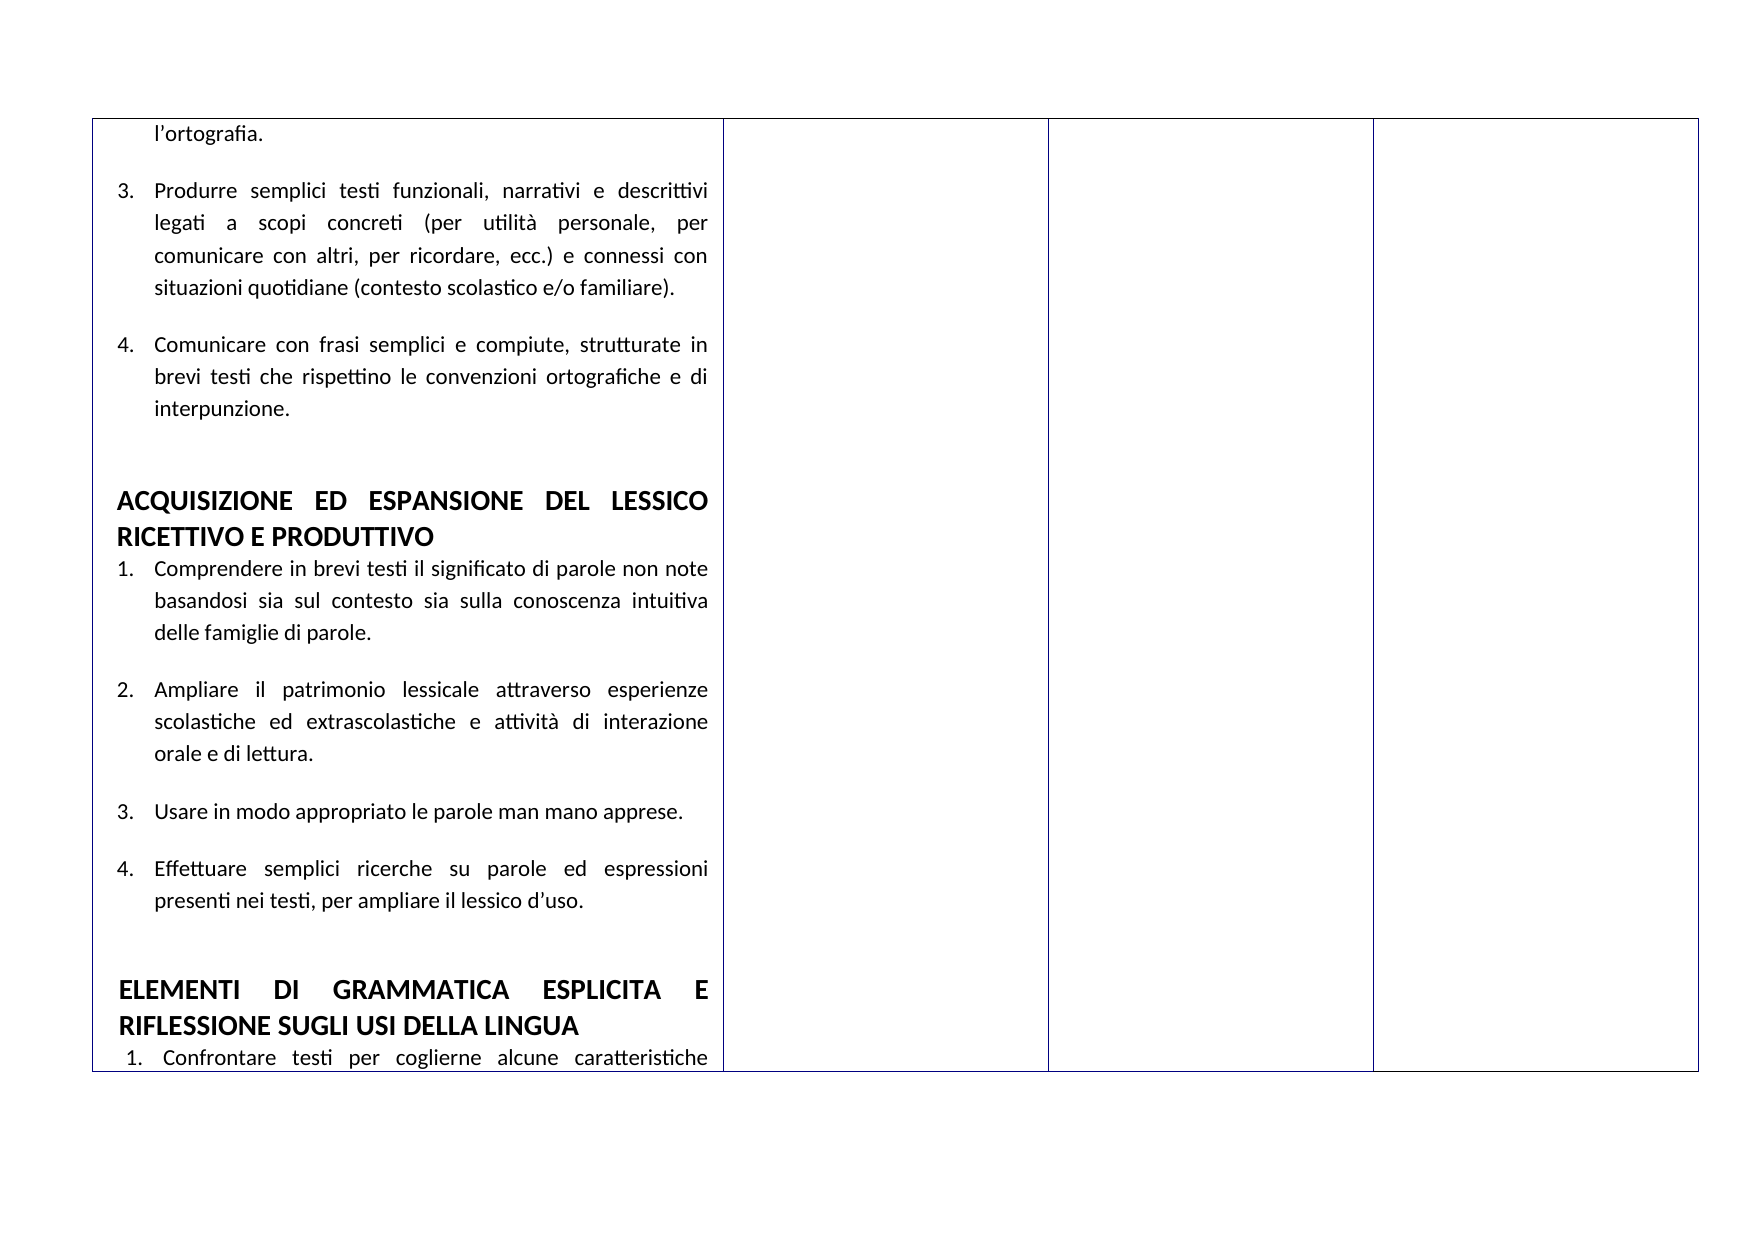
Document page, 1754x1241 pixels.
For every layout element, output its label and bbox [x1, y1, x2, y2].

table_cell [724, 119, 1048, 1071]
table_cell [93, 119, 723, 1071]
table_cell [1374, 119, 1698, 1071]
table_cell [1049, 119, 1373, 1071]
